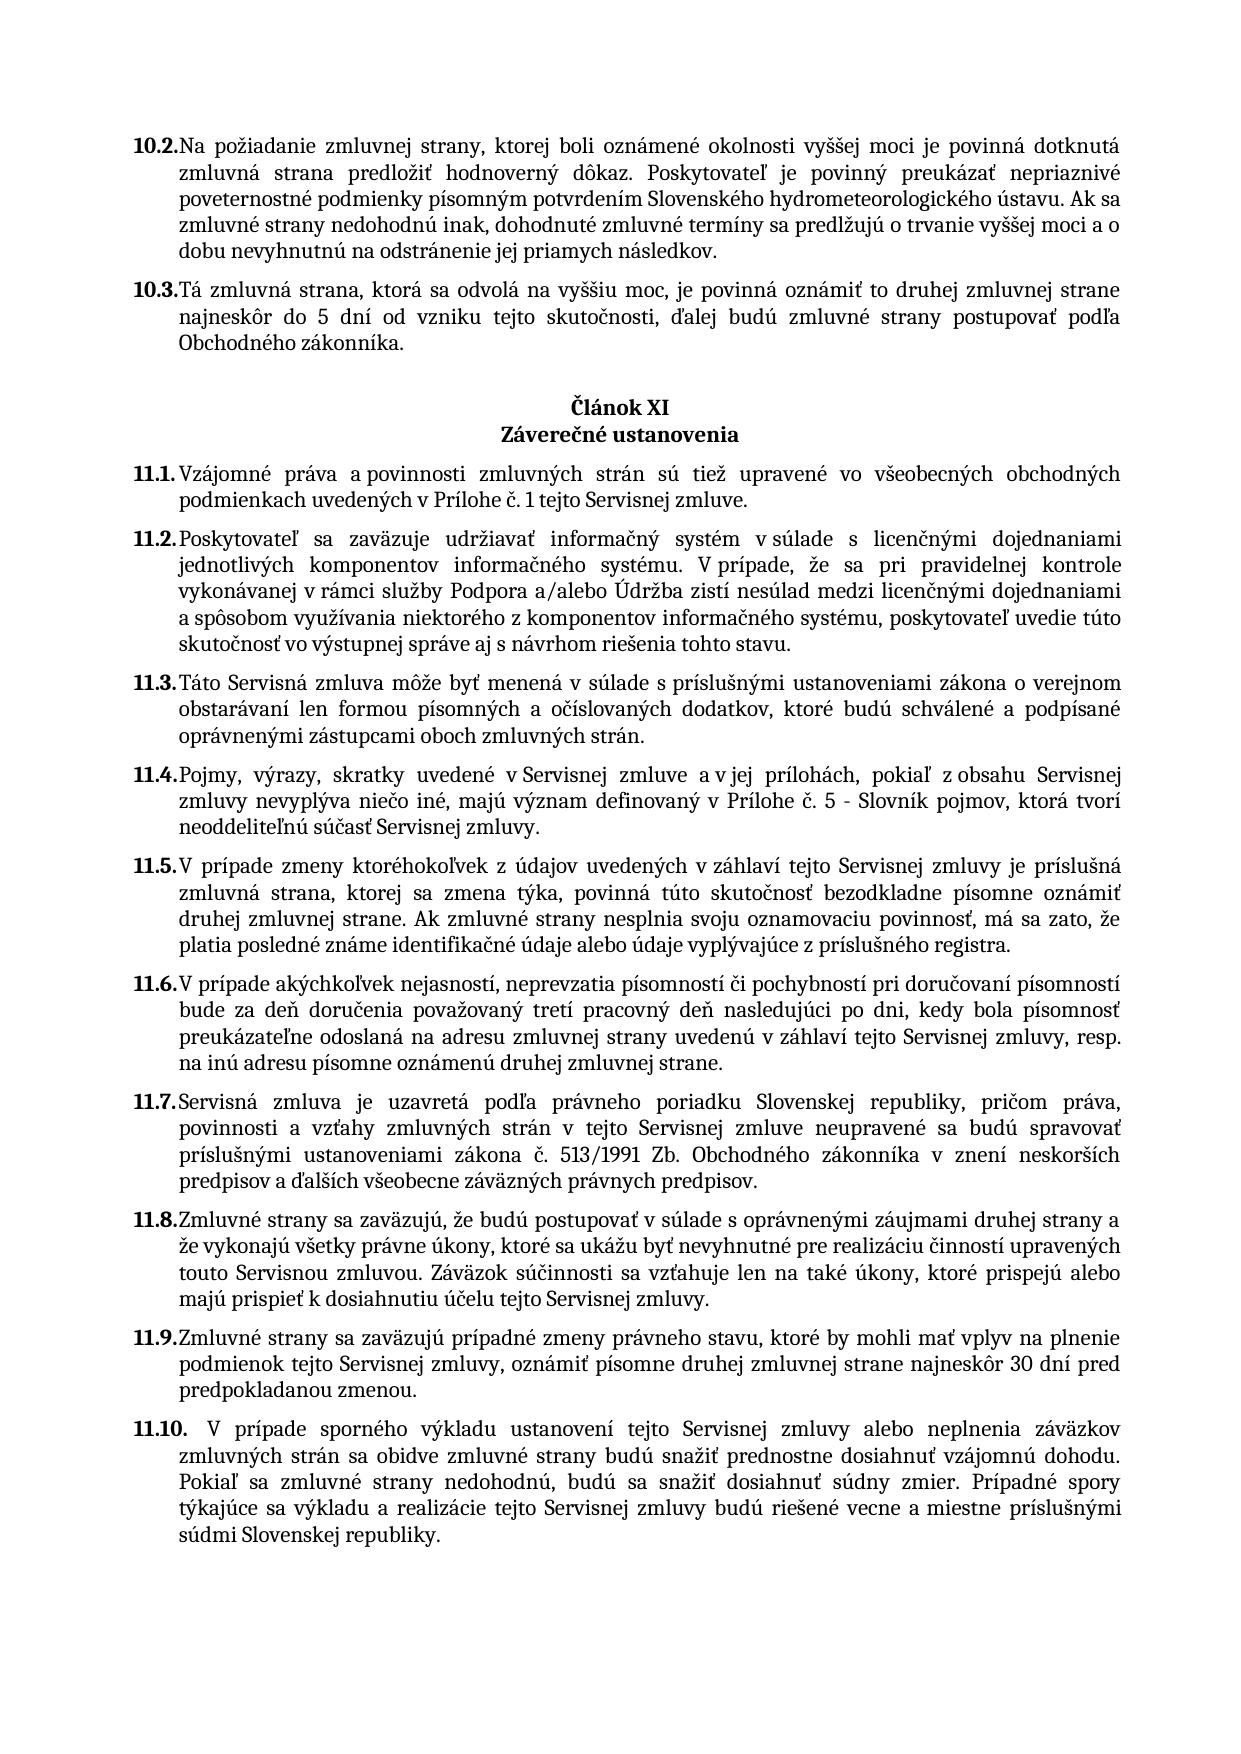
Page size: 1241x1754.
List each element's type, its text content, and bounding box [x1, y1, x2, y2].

list Servisná zmluva je uzavretá podľa právneho poriadku Slovenskej republiky, pričom práva, povinnosti a vzťahy zmluvných strán v tejto Servisnej zmluve neupravené sa budú spravovať príslušnými ustanoveniami zákona č. 513/1991 Zb. Obchodného zákonníka v znení neskorších predpisov a ďalších všeobecne záväzných právnych predpisov. [133, 1089, 1122, 1194]
list V prípade akýchkoľvek nejasností, neprevzatia písomností či pochybností pri doručovaní písomností bude za deň doručenia považovaný tretí pracovný deň nasledujúci po dni, kedy bola písomnosť preukázateľne odoslaná na adresu zmluvnej strany uvedenú v záhlaví tejto Servisnej zmluvy, resp. na inú adresu písomne oznámenú druhej zmluvnej strane. [133, 971, 1122, 1076]
subtitle Záverečné ustanovenia [118, 421, 1122, 448]
list V prípade zmeny ktoréhokoľvek z údajov uvedených v záhlaví tejto Servisnej zmluvy je príslušná zmluvná strana, ktorej sa zmena týka, povinná túto skutočnosť bezodkladne písomne oznámiť druhej zmluvnej strane. Ak zmluvné strany nesplnia svoju oznamovaciu povinnosť, má sa zato, že platia posledné známe identifikačné údaje alebo údaje vyplývajúce z príslušného registra. [133, 853, 1122, 958]
list Zmluvné strany sa zaväzujú prípadné zmeny právneho stavu, ktoré by mohli mať vplyv na plnenie podmienok tejto Servisnej zmluvy, oznámiť písomne druhej zmluvnej strane najneskôr 30 dní pred predpokladanou zmenou. [133, 1324, 1122, 1404]
list Zmluvné strany sa zaväzujú, že budú postupovať v súlade s oprávnenými záujmami druhej strany a že vykonajú všetky právne úkony, ktoré sa ukážu byť nevyhnutné pre realizáciu činností upravených touto Servisnou zmluvou. Záväzok súčinnosti sa vzťahuje len na také úkony, ktoré prispejú alebo majú prispieť k dosiahnutiu účelu tejto Servisnej zmluvy. [133, 1207, 1122, 1312]
list V prípade sporného výkladu ustanovení tejto Servisnej zmluvy alebo neplnenia záväzkov zmluvných strán sa obidve zmluvné strany budú snažiť prednostne dosiahnuť vzájomnú dohodu. Pokiaľ sa zmluvné strany nedohodnú, budú sa snažiť dosiahnuť súdny zmier. Prípadné spory týkajúce sa výkladu a realizácie tejto Servisnej zmluvy budú riešené vecne a miestne príslušnými súdmi Slovenskej republiky. [133, 1416, 1122, 1548]
list Na požiadanie zmluvnej strany, ktorej boli oznámené okolnosti vyššej moci je povinná dotknutá zmluvná strana predložiť hodnoverný dôkaz. Poskytovateľ je povinný preukázať nepriaznivé poveternostné podmienky písomným potvrdením Slovenského hydrometeorologického ústavu. Ak sa zmluvné strany nedohodnú inak, dohodnuté zmluvné termíny sa predlžujú o trvanie vyššej moci a o dobu nevyhnutnú na odstránenie jej priamych následkov. [133, 133, 1122, 265]
list Tá zmluvná strana, ktorá sa odvolá na vyššiu moc, je povinná oznámiť to druhej zmluvnej strane najneskôr do 5 dní od vzniku tejto skutočnosti, ďalej budú zmluvné strany postupovať podľa Obchodného zákonníka. [133, 277, 1122, 356]
subtitle Článok XI [118, 395, 1122, 421]
list Táto Servisná zmluva môže byť menená v súlade s príslušnými ustanoveniami zákona o verejnom obstarávaní len formou písomných a očíslovaných dodatkov, ktoré budú schválené a podpísané oprávnenými zástupcami oboch zmluvných strán. [133, 670, 1122, 749]
list Vzájomné práva a povinnosti zmluvných strán sú tiež upravené vo všeobecných obchodných podmienkach uvedených v Prílohe č. 1 tejto Servisnej zmluve. [133, 460, 1122, 513]
list Pojmy, výrazy, skratky uvedené v Servisnej zmluve a v jej prílohách, pokiaľ z obsahu Servisnej zmluvy nevyplýva niečo iné, majú význam definovaný v Prílohe č. 5 - Slovník pojmov, ktorá tvorí neoddeliteľnú súčasť Servisnej zmluvy. [133, 761, 1122, 840]
list Poskytovateľ sa zaväzuje udržiavať informačný systém v súlade s licenčnými dojednaniami jednotlivých komponentov informačného systému. V prípade, že sa pri pravidelnej kontrole vykonávanej v rámci služby Podpora a/alebo Údržba zistí nesúlad medzi licenčnými dojednaniami a spôsobom využívania niektorého z komponentov informačného systému, poskytovateľ uvedie túto skutočnosť vo výstupnej správe aj s návrhom riešenia tohto stavu. [133, 526, 1122, 657]
